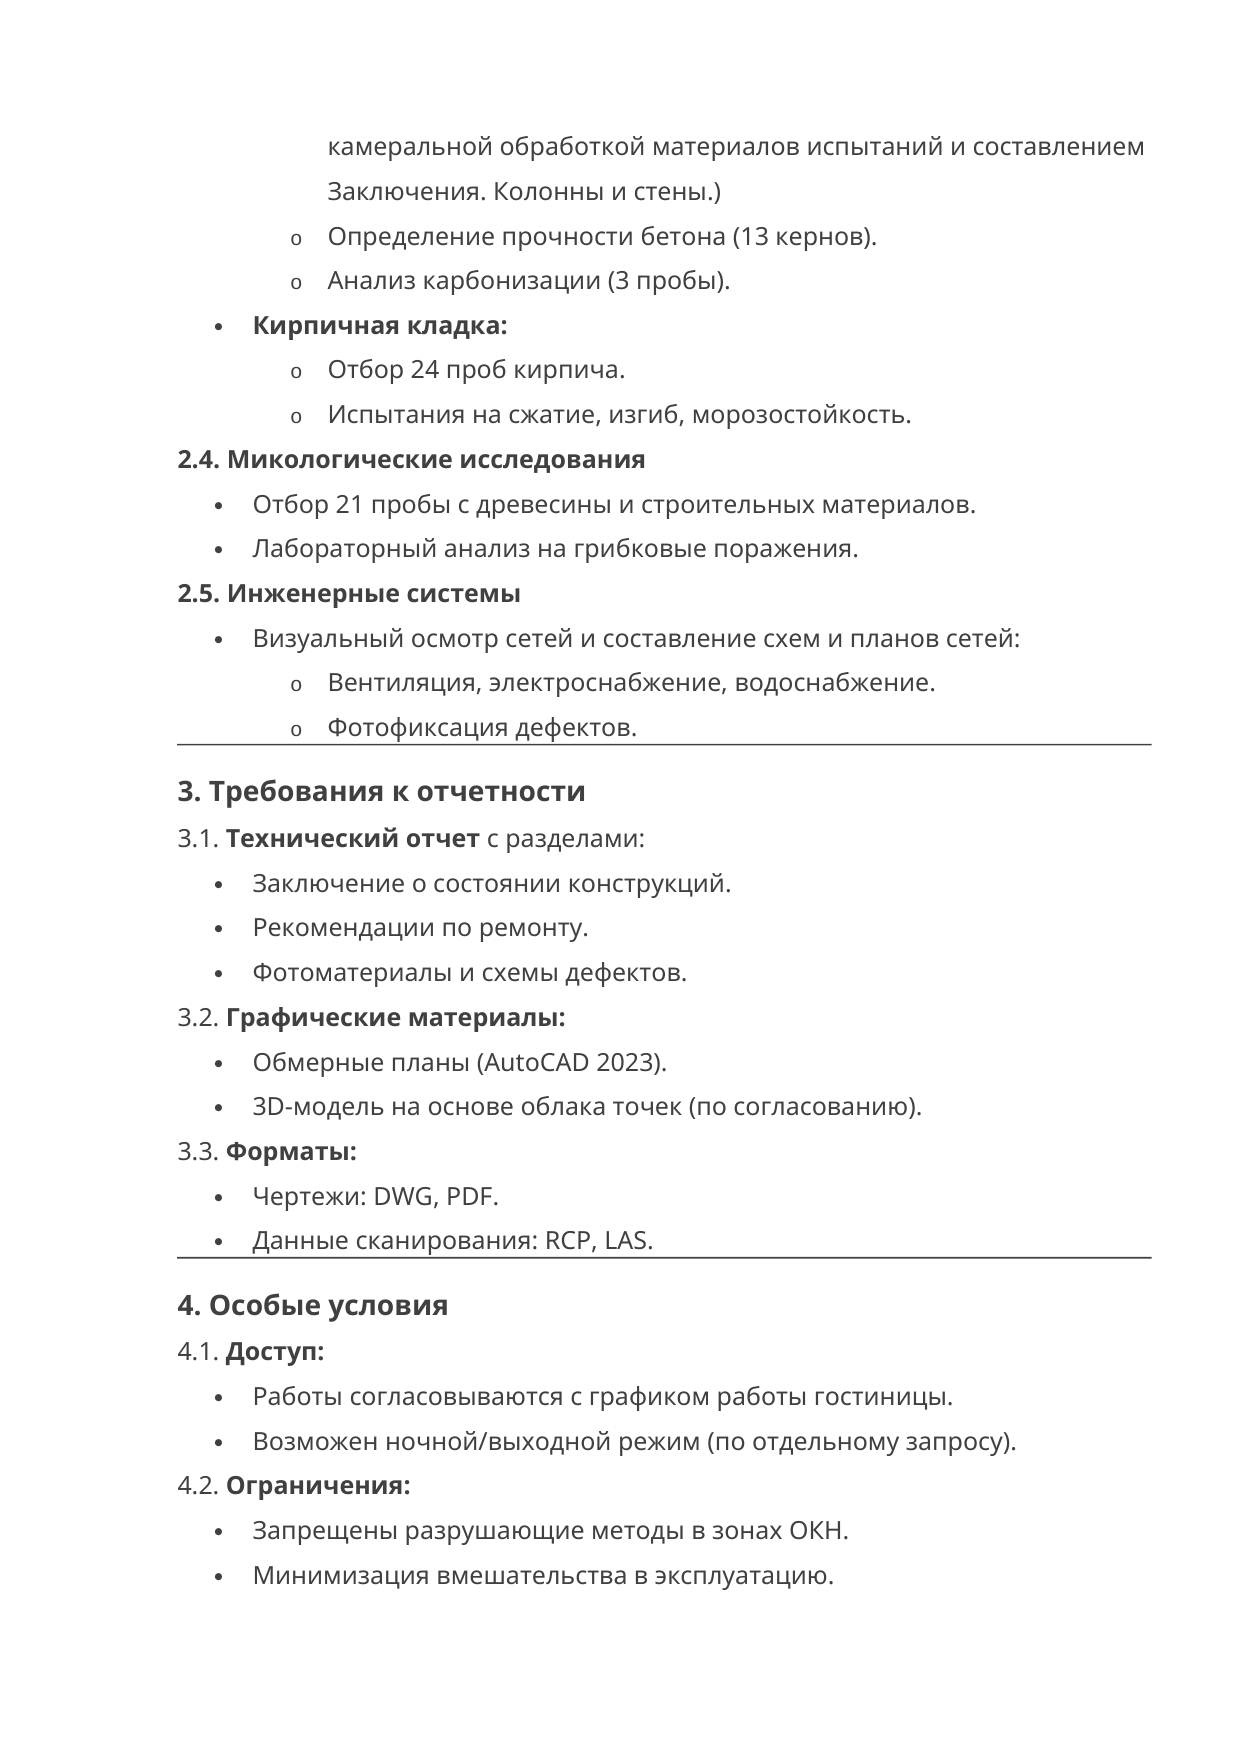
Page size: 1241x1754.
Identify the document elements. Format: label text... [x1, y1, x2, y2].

text 3.2. Графические материалы: [177, 989, 1152, 1033]
list Отбор 21 пробы с древесины и строительных материалов. [215, 476, 1152, 520]
text 4.2. Ограничения: [177, 1457, 1152, 1502]
list Фотоматериалы и схемы дефектов. [215, 944, 1152, 989]
text 3. Требования к отчетности [177, 772, 1152, 810]
list Рекомендации по ремонту. [215, 899, 1152, 944]
list Визуальный осмотр сетей и составление схем и планов сетей: [215, 610, 1152, 654]
list Обмерные планы (AutoCAD 2023). [215, 1033, 1152, 1078]
list Фотофиксация дефектов. [290, 699, 1152, 743]
list Вентиляция, электроснабжение, водоснабжение. [290, 654, 1152, 699]
text 2.5. Инженерные системы [177, 565, 1152, 610]
text 4.1. Доступ: [177, 1323, 1152, 1368]
list Анализ карбонизации (3 пробы). [290, 252, 1152, 297]
text 4. Особые условия [177, 1285, 1152, 1323]
list Испытания на сжатие, изгиб, морозостойкость. [290, 386, 1152, 431]
list Данные сканирования: RCP, LAS. [215, 1212, 1152, 1256]
list Запрещены разрушающие методы в зонах ОКН. [215, 1502, 1152, 1547]
list Лабораторный анализ на грибковые поражения. [215, 520, 1152, 565]
list Возможен ночной/выходной режим (по отдельному запросу). [215, 1413, 1152, 1457]
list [290, 118, 1152, 207]
text 3.1. Технический отчет с разделами: [177, 810, 1152, 855]
list Заключение о состоянии конструкций. [215, 855, 1152, 899]
text 2.4. Микологические исследования [177, 431, 1152, 476]
text 3.3. Форматы: [177, 1123, 1152, 1168]
list Отбор 24 проб кирпича. [290, 342, 1152, 386]
list Кирпичная кладка: [215, 297, 1152, 342]
list Определение прочности бетона (13 кернов). [290, 207, 1152, 252]
list Чертежи: DWG, PDF. [215, 1168, 1152, 1212]
list 3D-модель на основе облака точек (по согласованию). [215, 1078, 1152, 1123]
list Работы согласовываются с графиком работы гостиницы. [215, 1368, 1152, 1413]
list Минимизация вмешательства в эксплуатацию. [215, 1547, 1152, 1591]
